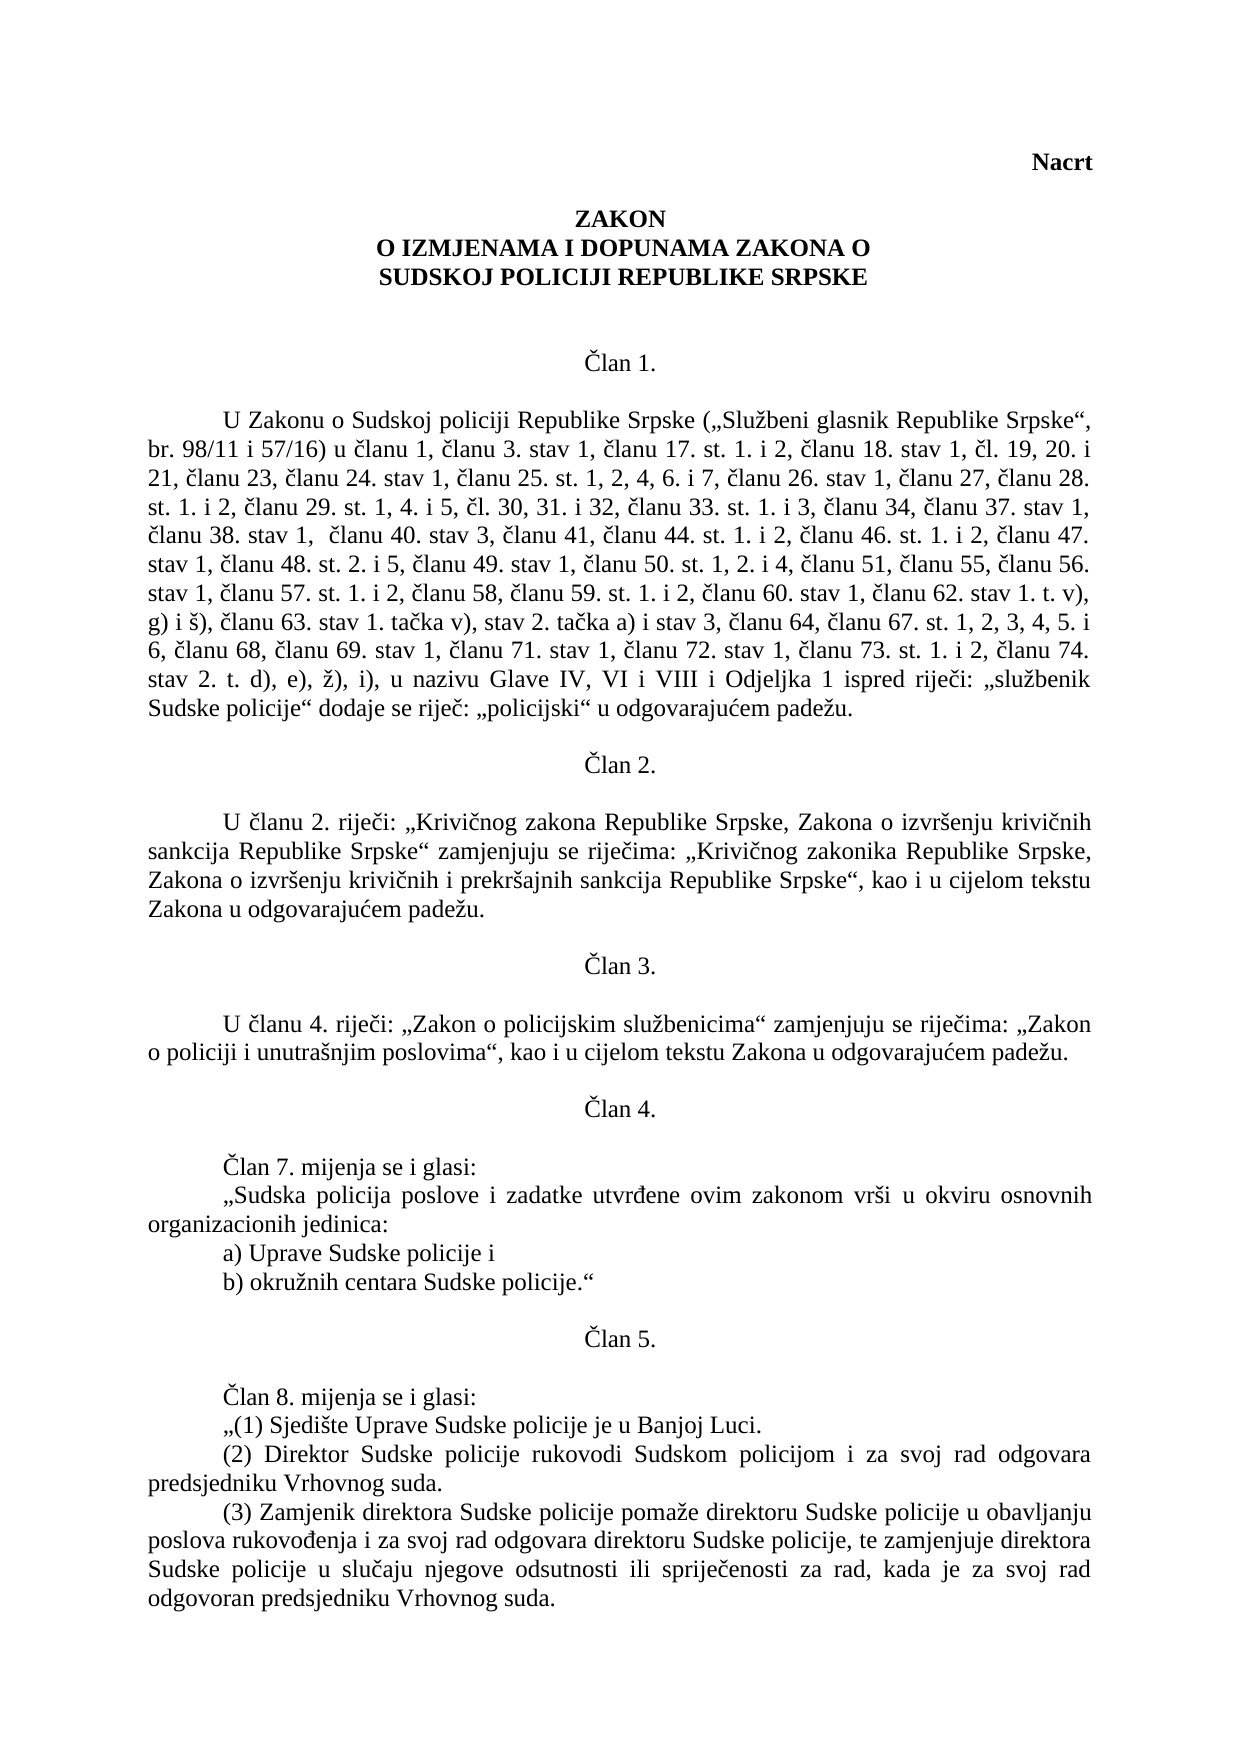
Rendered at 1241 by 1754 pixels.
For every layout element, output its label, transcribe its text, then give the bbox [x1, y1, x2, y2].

text Član 2. [148, 750, 1092, 779]
text Član 3. [148, 951, 1092, 980]
text Član 1. [148, 348, 1092, 377]
text a) Uprave Sudske policije i [148, 1238, 1092, 1267]
text Član 7. mijenja se i glasi: [148, 1152, 1092, 1180]
text „Sudska policija poslove i zadatke utvrđene ovim zakonom vrši u okviru osnovnih organizacionih jedinica: [148, 1180, 1092, 1238]
text b) okružnih centara Sudske policije.“ [148, 1267, 1092, 1295]
text O IZMJENAMA I DOPUNAMA ZAKONA O [148, 233, 1092, 262]
text U Zakonu o Sudskoj policiji Republike Srpske („Službeni glasnik Republike Srpske“, br. 98/11 i 57/16) u članu 1, članu 3. stav 1, članu 17. st. 1. i 2, članu 18. stav 1, čl. 19, 20. i 21, članu 23, članu 24. stav 1, članu 25. st. 1, 2, 4, 6. i 7, članu 26. stav 1, članu 27, članu 28. st. 1. i 2, članu 29. st. 1, 4. i 5, čl. 30, 31. i 32, članu 33. st. 1. i 3, članu 34, članu 37. stav 1, članu 38. stav 1, članu 40. stav 3, članu 41, članu 44. st. 1. i 2, članu 46. st. 1. i 2, članu 47. stav 1, članu 48. st. 2. i 5, članu 49. stav 1, članu 50. st. 1, 2. i 4, članu 51, članu 55, članu 56. stav 1, članu 57. st. 1. i 2, članu 58, članu 59. st. 1. i 2, članu 60. stav 1, članu 62. stav 1. t. v), g) i š), članu 63. stav 1. tačka v), stav 2. tačka a) i stav 3, članu 64, članu 67. st. 1, 2, 3, 4, 5. i 6, članu 68, članu 69. stav 1, članu 71. stav 1, članu 72. stav 1, članu 73. st. 1. i 2, članu 74. stav 2. t. d), e), ž), i), u nazivu Glave IV, VI i VIII i Odjeljka 1 ispred riječi: „službenik Sudske policije“ dodaje se riječ: „policijski“ u odgovarajućem padežu. [148, 406, 1092, 722]
text U članu 4. riječi: „Zakon o policijskim službenicima“ zamjenjuju se riječima: „Zakon o policiji i unutrašnjim poslovima“, kao i u cijelom tekstu Zakona u odgovarajućem padežu. [148, 1009, 1092, 1066]
text U članu 2. riječi: „Krivičnog zakona Republike Srpske, Zakona o izvršenju krivičnih sankcija Republike Srpske“ zamjenjuju se riječima: „Krivičnog zakonika Republike Srpske, Zakona o izvršenju krivičnih i prekršajnih sankcija Republike Srpske“, kao i u cijelom tekstu Zakona u odgovarajućem padežu. [148, 807, 1092, 922]
text Nacrt [148, 147, 1092, 176]
text SUDSKOJ POLICIJI REPUBLIKE SRPSKE [148, 262, 1092, 291]
text ZAKON [148, 204, 1092, 233]
text Član 5. [148, 1324, 1092, 1353]
text Član 8. mijenja se i glasi: [148, 1382, 1092, 1410]
text (2) Direktor Sudske policije rukovodi Sudskom policijom i za svoj rad odgovara predsjedniku Vrhovnog suda. [148, 1439, 1092, 1497]
text Član 4. [148, 1094, 1092, 1123]
text (3) Zamjenik direktora Sudske policije pomaže direktoru Sudske policije u obavljanju poslova rukovođenja i za svoj rad odgovara direktoru Sudske policije, te zamjenjuje direktora Sudske policije u slučaju njegove odsutnosti ili spriječenosti za rad, kada je za svoj rad odgovoran predsjedniku Vrhovnog suda. [148, 1497, 1092, 1612]
text „(1) Sjedište Uprave Sudske policije je u Banjoj Luci. [148, 1410, 1092, 1439]
